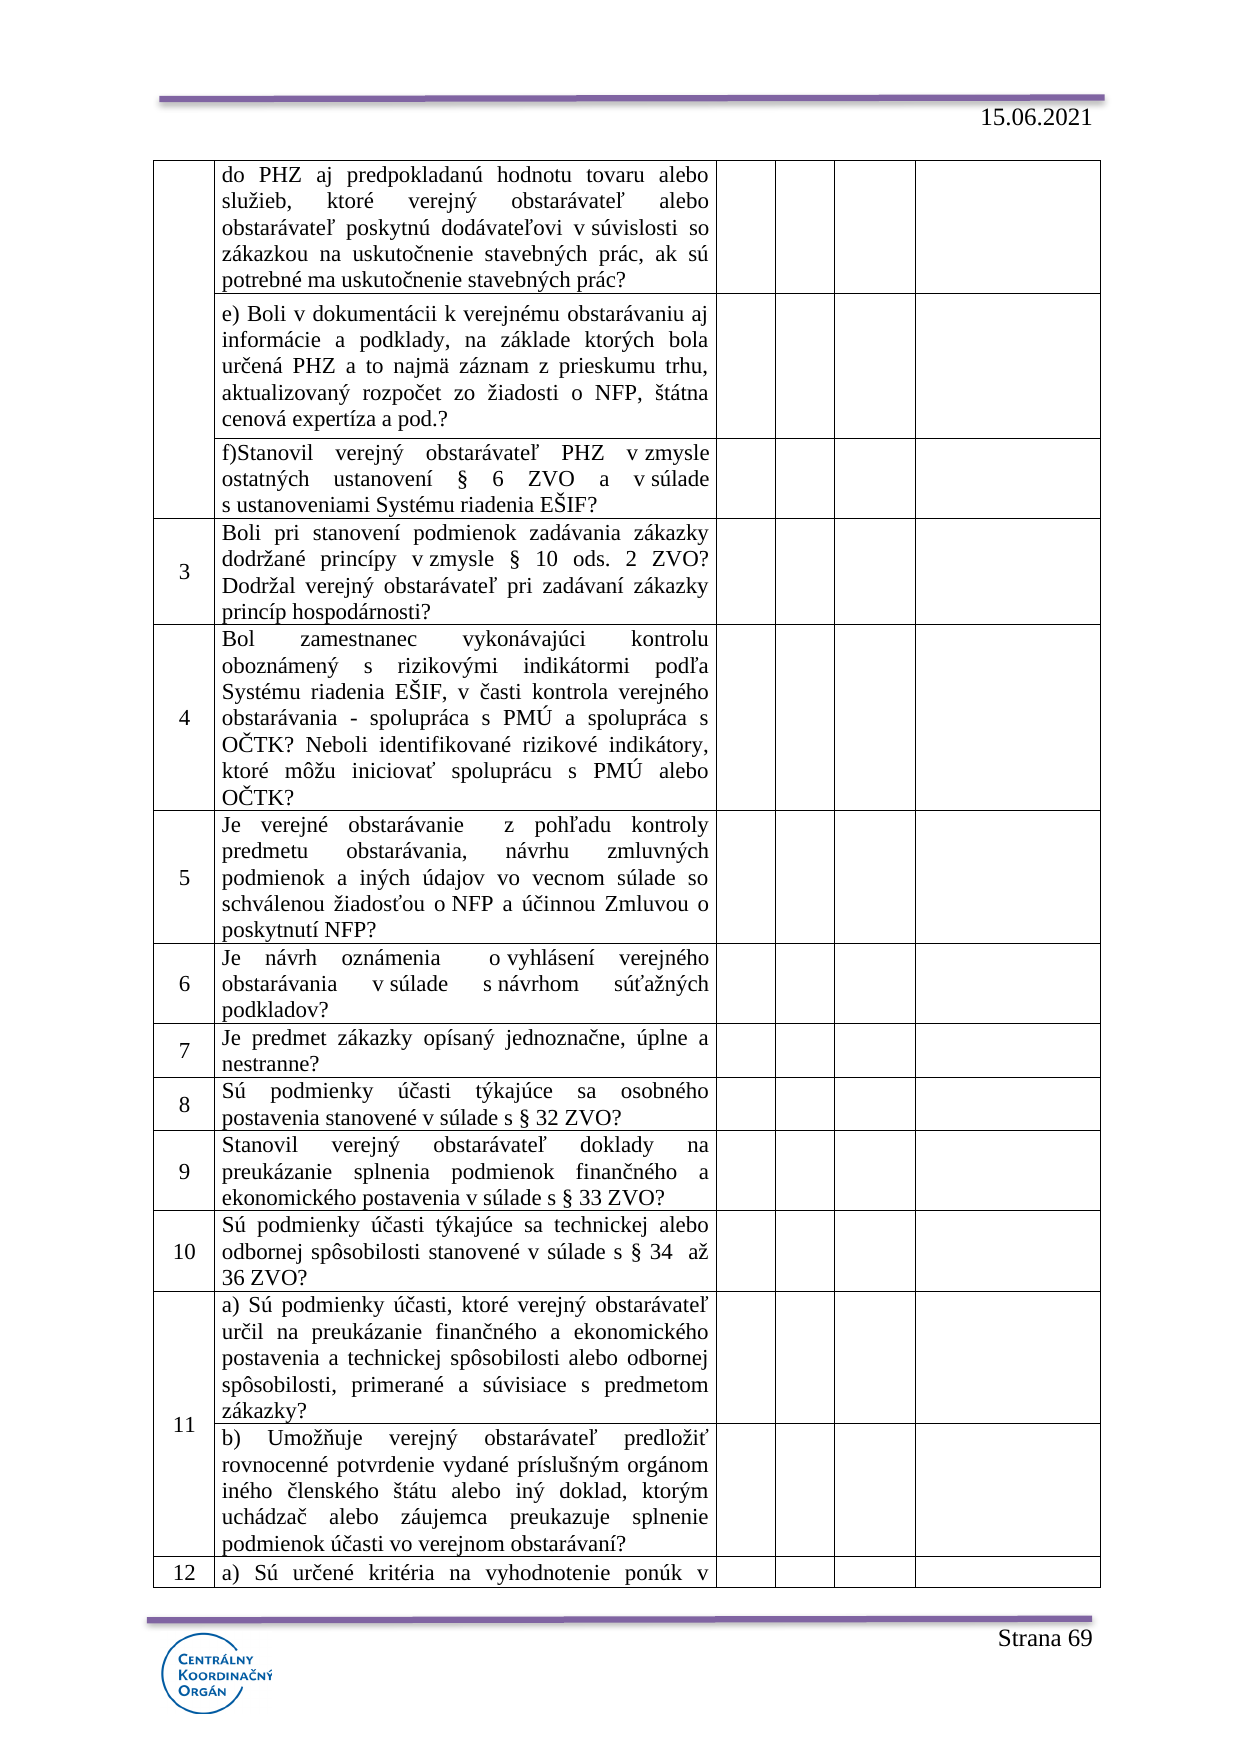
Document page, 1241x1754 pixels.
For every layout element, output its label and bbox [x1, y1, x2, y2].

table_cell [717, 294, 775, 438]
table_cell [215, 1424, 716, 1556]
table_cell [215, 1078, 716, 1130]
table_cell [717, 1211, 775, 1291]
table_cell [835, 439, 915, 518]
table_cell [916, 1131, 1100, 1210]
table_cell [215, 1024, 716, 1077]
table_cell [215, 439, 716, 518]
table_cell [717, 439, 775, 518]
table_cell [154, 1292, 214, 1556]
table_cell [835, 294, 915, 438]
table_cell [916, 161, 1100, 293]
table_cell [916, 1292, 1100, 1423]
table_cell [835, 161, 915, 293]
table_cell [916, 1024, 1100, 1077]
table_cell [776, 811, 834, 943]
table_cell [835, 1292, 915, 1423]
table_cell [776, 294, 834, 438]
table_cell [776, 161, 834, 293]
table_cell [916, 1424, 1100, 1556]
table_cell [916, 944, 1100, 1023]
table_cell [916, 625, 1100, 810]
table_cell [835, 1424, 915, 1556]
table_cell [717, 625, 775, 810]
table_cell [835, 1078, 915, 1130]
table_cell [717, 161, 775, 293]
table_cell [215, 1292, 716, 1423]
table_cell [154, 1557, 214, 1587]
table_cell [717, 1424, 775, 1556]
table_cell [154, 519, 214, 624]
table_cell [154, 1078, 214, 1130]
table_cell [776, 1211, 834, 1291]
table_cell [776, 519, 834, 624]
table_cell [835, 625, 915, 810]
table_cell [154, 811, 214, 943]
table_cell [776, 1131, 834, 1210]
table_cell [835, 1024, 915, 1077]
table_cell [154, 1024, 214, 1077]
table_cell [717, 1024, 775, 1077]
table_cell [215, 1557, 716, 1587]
picture [159, 1631, 272, 1713]
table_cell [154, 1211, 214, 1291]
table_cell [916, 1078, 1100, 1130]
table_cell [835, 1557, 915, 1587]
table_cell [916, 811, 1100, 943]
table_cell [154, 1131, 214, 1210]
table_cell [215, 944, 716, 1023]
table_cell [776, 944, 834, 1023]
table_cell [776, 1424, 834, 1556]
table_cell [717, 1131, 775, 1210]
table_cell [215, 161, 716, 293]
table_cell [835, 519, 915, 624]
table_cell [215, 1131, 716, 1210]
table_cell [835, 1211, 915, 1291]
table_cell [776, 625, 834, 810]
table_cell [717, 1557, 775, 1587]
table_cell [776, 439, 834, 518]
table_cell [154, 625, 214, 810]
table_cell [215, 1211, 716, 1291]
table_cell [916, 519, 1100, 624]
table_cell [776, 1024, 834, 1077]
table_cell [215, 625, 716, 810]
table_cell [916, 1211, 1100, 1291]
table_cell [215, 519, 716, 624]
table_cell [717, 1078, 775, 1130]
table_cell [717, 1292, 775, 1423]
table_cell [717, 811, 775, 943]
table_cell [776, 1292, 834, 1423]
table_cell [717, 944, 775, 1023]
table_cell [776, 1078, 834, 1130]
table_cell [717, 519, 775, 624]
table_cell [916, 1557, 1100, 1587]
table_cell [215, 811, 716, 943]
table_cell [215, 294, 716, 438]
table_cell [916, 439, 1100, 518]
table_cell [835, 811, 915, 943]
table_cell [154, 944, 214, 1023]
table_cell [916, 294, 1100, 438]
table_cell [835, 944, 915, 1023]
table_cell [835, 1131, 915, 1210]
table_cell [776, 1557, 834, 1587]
